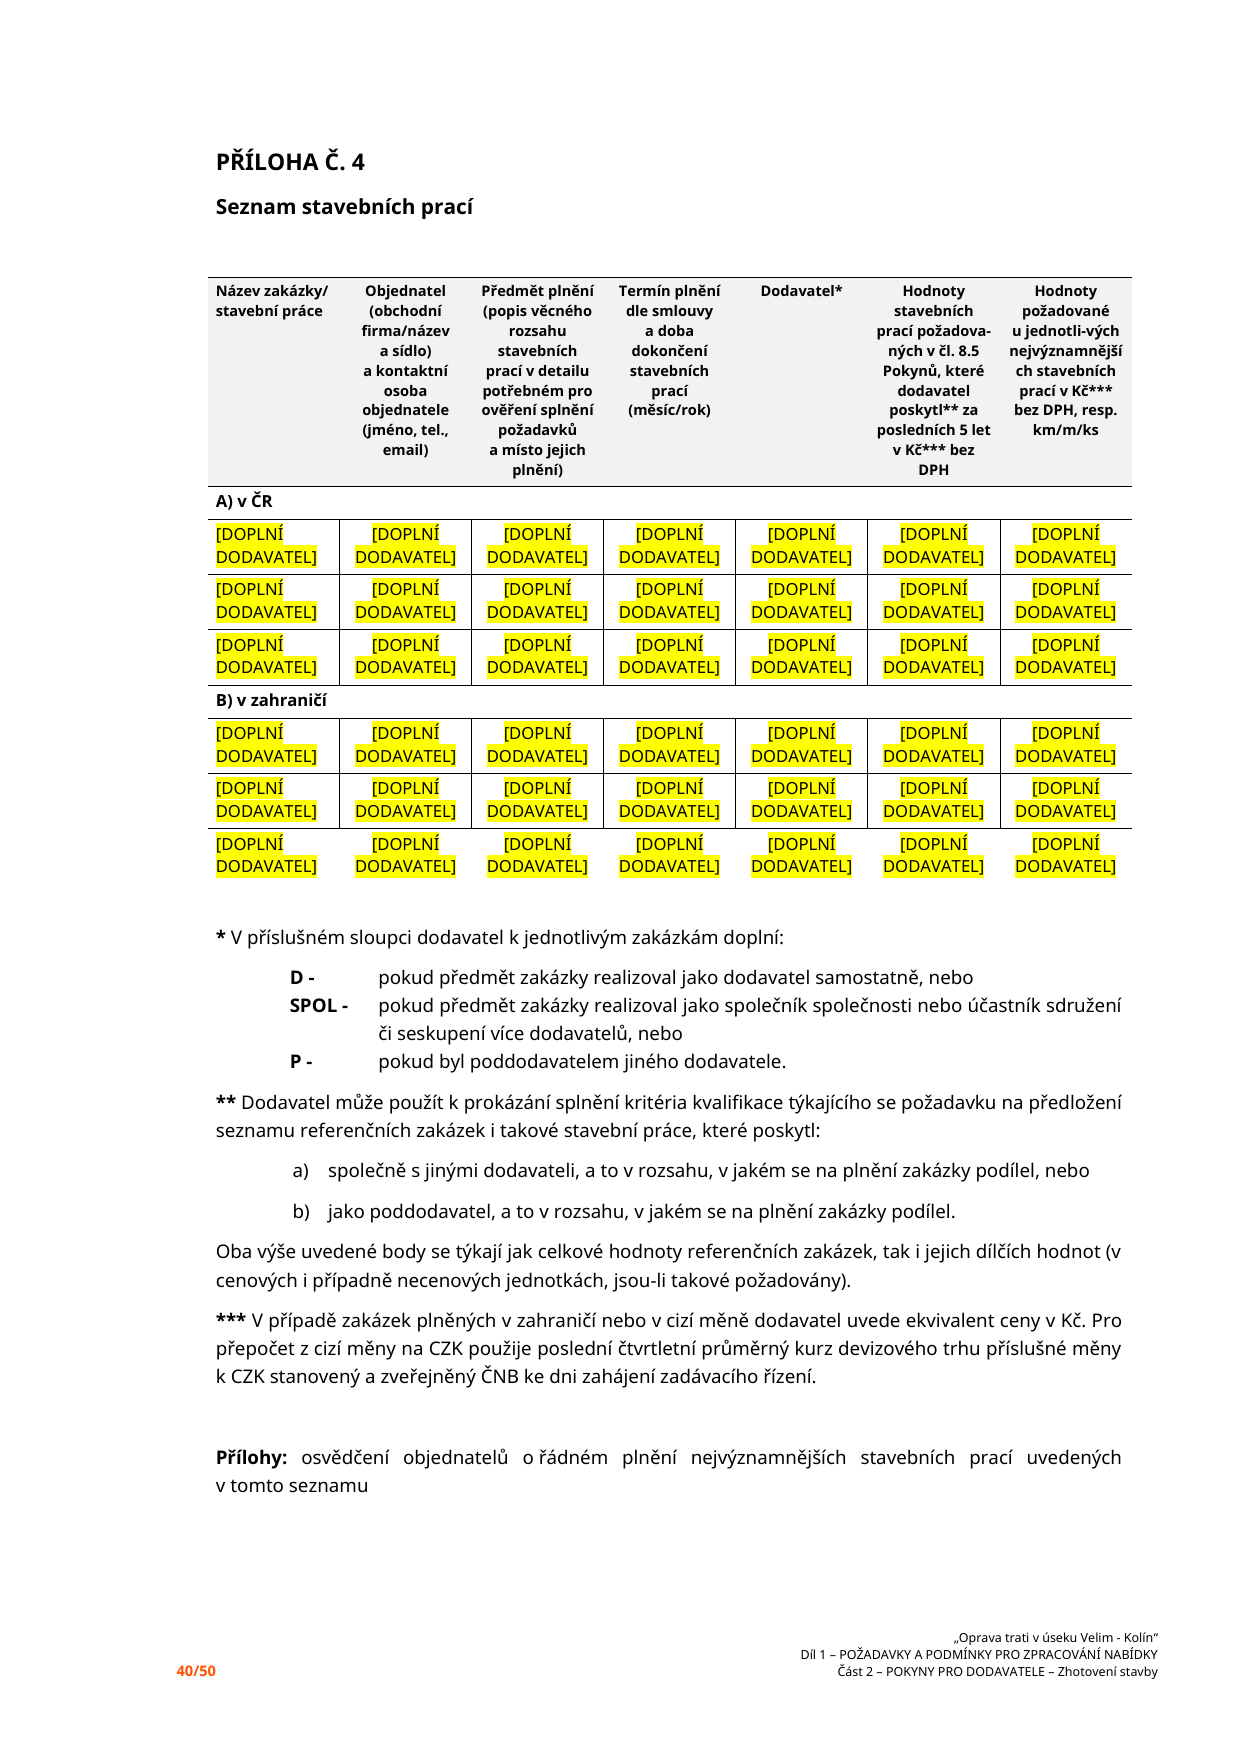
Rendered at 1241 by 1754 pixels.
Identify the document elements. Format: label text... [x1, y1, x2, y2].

table_cell [DOPLNÍ DODAVATEL] [604, 719, 735, 773]
table_cell [DOPLNÍ DODAVATEL] [1001, 719, 1132, 773]
text SPOL - pokud předmět zakázky realizoval jako společník společnosti nebo účastník sdružení či seskupení více dodavatelů, nebo [289, 993, 1122, 1046]
text *** V případě zakázek plněných v zahraničí nebo v cizí měně dodavatel uvede ekvivalent ceny v Kč. Pro přepočet z cizí měny na CZK použije poslední čtvrtletní průměrný kurz devizového trhu příslušné měny k CZK stanovený a zveřejněný ČNB ke dni zahájení zadávacího řízení. [216, 1307, 1122, 1389]
table_cell [DOPLNÍ DODAVATEL] [340, 520, 471, 574]
table_cell [DOPLNÍ DODAVATEL] [340, 630, 471, 685]
table_cell [DOPLNÍ DODAVATEL] [208, 829, 339, 884]
table_cell [DOPLNÍ DODAVATEL] [472, 575, 603, 629]
text P - pokud byl poddodavatelem jiného dodavatele. [289, 1049, 1122, 1074]
table_cell [DOPLNÍ DODAVATEL] [208, 520, 339, 574]
text Seznam stavebních prací [216, 192, 1122, 221]
table_cell [DOPLNÍ DODAVATEL] [340, 575, 471, 629]
table_cell [DOPLNÍ DODAVATEL] [472, 774, 603, 828]
table_cell [DOPLNÍ DODAVATEL] [1000, 829, 1132, 884]
text Příloha č. 4 [216, 146, 1122, 177]
table_cell B) v zahraničí [208, 686, 1132, 717]
table_cell [DOPLNÍ DODAVATEL] [868, 829, 1000, 884]
table_cell [DOPLNÍ DODAVATEL] [868, 774, 1000, 828]
table_cell [DOPLNÍ DODAVATEL] [604, 575, 735, 629]
text jako poddodavatel, a to v rozsahu, v jakém se na plnění zakázky podílel. [292, 1198, 1122, 1224]
table_cell [DOPLNÍ DODAVATEL] [736, 774, 867, 828]
table_cell [DOPLNÍ DODAVATEL] [472, 630, 603, 685]
text * V příslušném sloupci dodavatel k jednotlivým zakázkám doplní: [216, 924, 1122, 950]
table_cell [DOPLNÍ DODAVATEL] [340, 719, 471, 773]
table_header Předmět plnění (popis věcného rozsahu stavebních prací v detailu potřebném pro ověření splnění požadavků a místo jejich plnění) [471, 278, 603, 486]
table_cell A) v ČR [208, 487, 1132, 518]
text Přílohy: osvědčení objednatelů o řádném plnění nejvýznamnějších stavebních prací uvedených v tomto seznamu [216, 1444, 1122, 1498]
table_cell [DOPLNÍ DODAVATEL] [604, 774, 735, 828]
table_cell [DOPLNÍ DODAVATEL] [208, 630, 339, 685]
table_cell [DOPLNÍ DODAVATEL] [339, 829, 471, 884]
table_cell [DOPLNÍ DODAVATEL] [208, 575, 339, 629]
table_cell [DOPLNÍ DODAVATEL] [1001, 575, 1132, 629]
list společně s jinými dodavateli, a to v rozsahu, v jakém se na plnění zakázky podílel, nebo [292, 1158, 1122, 1183]
table_header Název zakázky/ stavební práce [208, 278, 339, 486]
table_cell [DOPLNÍ DODAVATEL] [736, 520, 867, 574]
table_cell [DOPLNÍ DODAVATEL] [208, 774, 339, 828]
table_cell [DOPLNÍ DODAVATEL] [340, 774, 471, 828]
table_cell [DOPLNÍ DODAVATEL] [472, 719, 603, 773]
table_cell [DOPLNÍ DODAVATEL] [736, 719, 867, 773]
table_cell [DOPLNÍ DODAVATEL] [1001, 520, 1132, 574]
table_cell [DOPLNÍ DODAVATEL] [1001, 630, 1132, 685]
table_cell [DOPLNÍ DODAVATEL] [603, 829, 736, 884]
table_cell [DOPLNÍ DODAVATEL] [604, 630, 735, 685]
table_cell [DOPLNÍ DODAVATEL] [736, 829, 868, 884]
table_header Hodnoty stavebních prací požadova- ných v čl. 8.5 Pokynů, které dodavatel poskytl** za posledních 5 let v Kč*** bez DPH [868, 278, 1000, 486]
table_cell [DOPLNÍ DODAVATEL] [868, 575, 1000, 629]
table_cell [DOPLNÍ DODAVATEL] [604, 520, 735, 574]
table_cell [DOPLNÍ DODAVATEL] [868, 719, 1000, 773]
table_cell [DOPLNÍ DODAVATEL] [471, 829, 603, 884]
table_cell [DOPLNÍ DODAVATEL] [1001, 774, 1132, 828]
table_cell [DOPLNÍ DODAVATEL] [736, 575, 867, 629]
text ** Dodavatel může použít k prokázání splnění kritéria kvalifikace týkajícího se požadavku na předložení seznamu referenčních zakázek i takové stavební práce, které poskytl: [216, 1089, 1122, 1143]
text Oba výše uvedené body se týkají jak celkové hodnoty referenčních zakázek, tak i jejich dílčích hodnot (v cenových i případně necenových jednotkách, jsou-li takové požadovány). [216, 1239, 1122, 1292]
table_cell [DOPLNÍ DODAVATEL] [868, 520, 1000, 574]
table_cell [DOPLNÍ DODAVATEL] [472, 520, 603, 574]
table_header Dodavatel* [736, 278, 868, 486]
table_cell [DOPLNÍ DODAVATEL] [208, 719, 339, 773]
text D - pokud předmět zakázky realizoval jako dodavatel samostatně, nebo [289, 965, 1122, 990]
table_header Hodnoty požadované u jednotli-vých nejvýznamnějších stavebních prací v Kč*** bez DPH, resp. km/m/ks [1000, 278, 1132, 486]
table_cell [DOPLNÍ DODAVATEL] [736, 630, 867, 685]
table_header Termín plnění dle smlouvy a doba dokončení stavebních prací (měsíc/rok) [603, 278, 736, 486]
table_header Objednatel (obchodní firma/název a sídlo) a kontaktní osoba objednatele (jméno, tel., email) [339, 278, 471, 486]
table_cell [DOPLNÍ DODAVATEL] [868, 630, 1000, 685]
